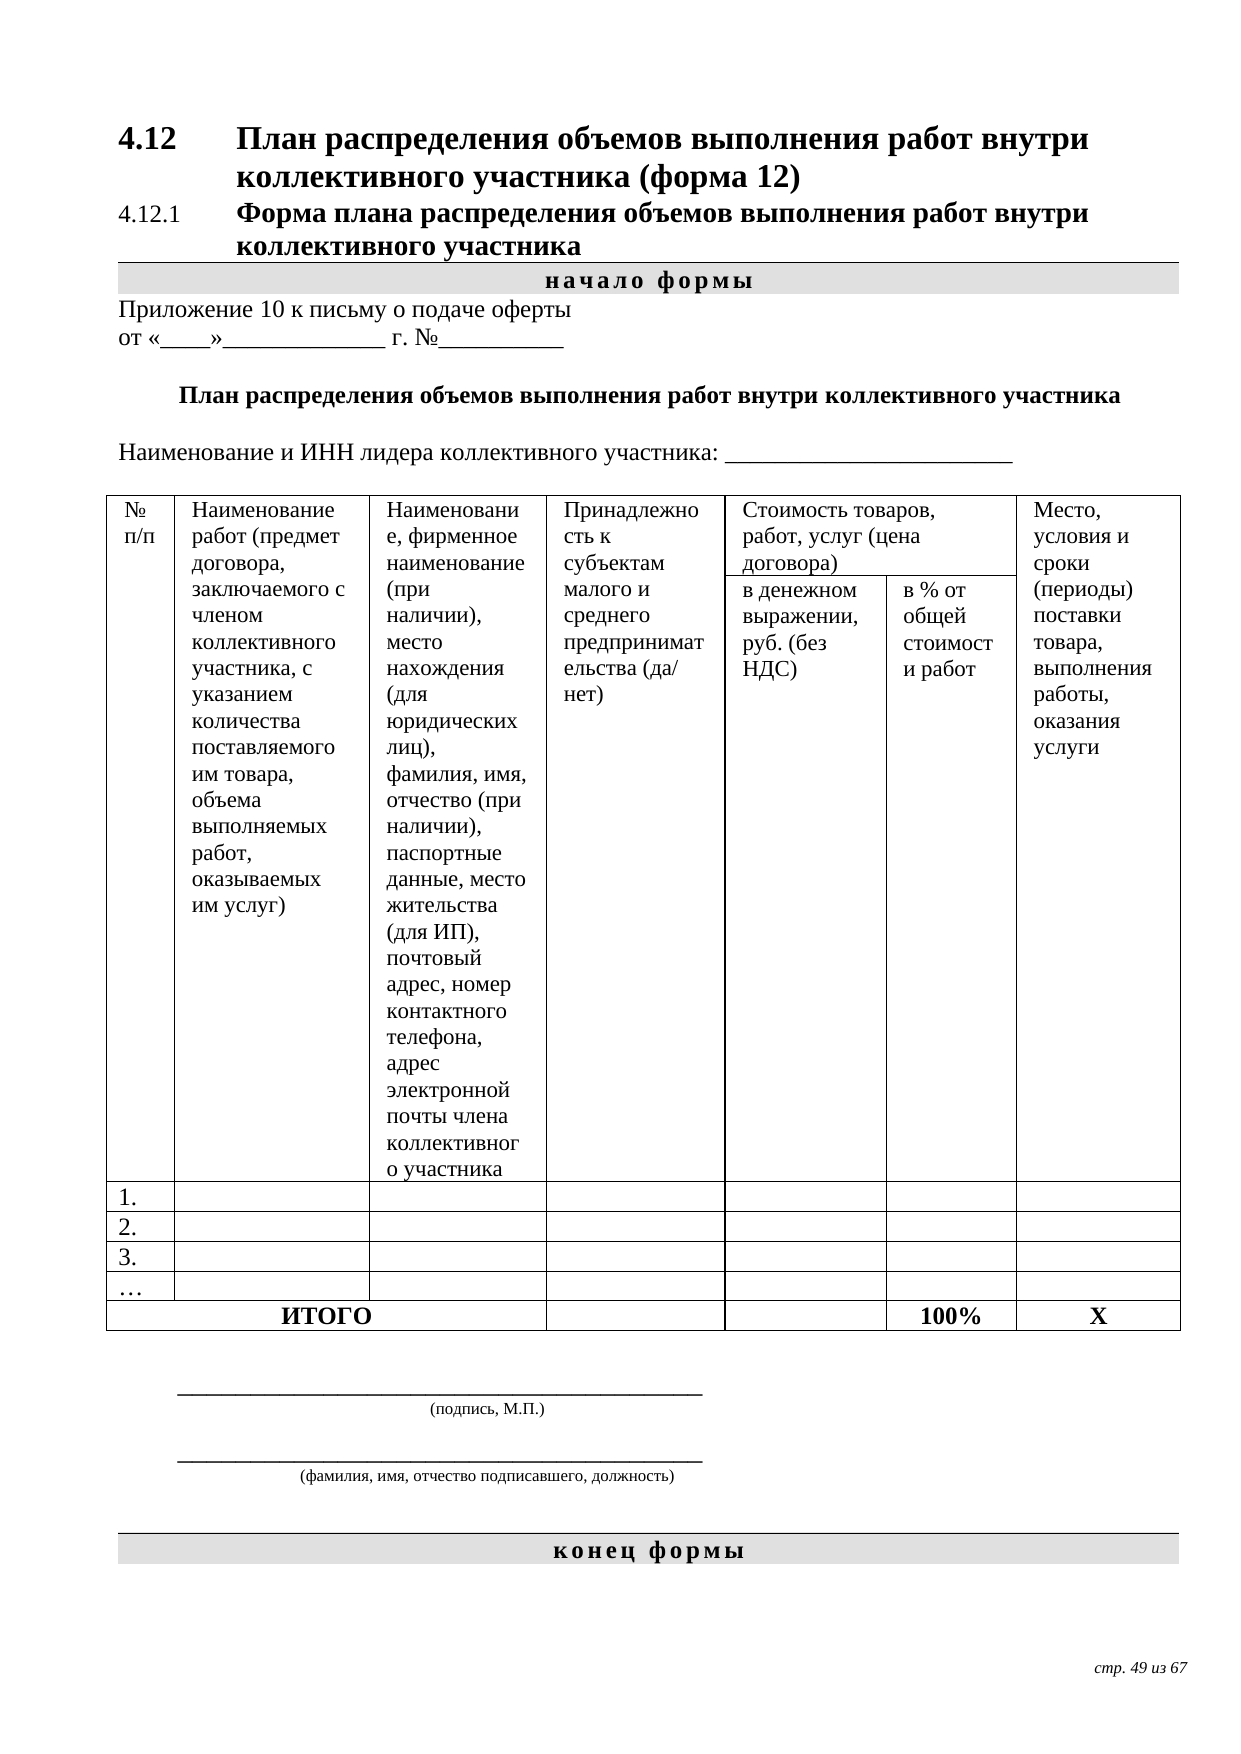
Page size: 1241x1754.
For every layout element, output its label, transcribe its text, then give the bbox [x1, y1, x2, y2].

table_header Стоимость товаров, работ, услуг (цена договора) [726, 496, 1016, 575]
table_cell [1017, 1242, 1180, 1271]
table_cell Х [1017, 1301, 1180, 1330]
table_cell в денежном выражении, руб. (без НДС) [726, 576, 886, 1181]
table_cell [726, 1212, 886, 1241]
text Наименование и ИНН лидера коллективного участника: _______________________ [118, 437, 1181, 466]
table_cell [1017, 1212, 1180, 1241]
table_header Место, условия и сроки (периоды) поставки товара, выполнения работы, оказания услуги [1017, 496, 1180, 1181]
text ____________________________________ [118, 1432, 1181, 1465]
table_cell [887, 1272, 1016, 1300]
subtitle План распределения объемов выполнения работ внутри коллективного участника (форма 12) [118, 118, 1181, 195]
table_header Наименование работ (предмет договора, заключаемого с членом коллективного участника, с указанием количества поставляемого им товара, объема выполняемых работ, оказываемых им услуг) [175, 496, 369, 1181]
table_cell [370, 1272, 546, 1300]
table_cell [175, 1212, 369, 1241]
table_cell [547, 1301, 724, 1330]
table_cell [547, 1212, 724, 1241]
table_cell … [107, 1272, 174, 1300]
table_cell [887, 1212, 1016, 1241]
text (подпись, М.П.) [118, 1398, 797, 1432]
table_cell [370, 1182, 546, 1211]
table_cell 100% [887, 1301, 1016, 1330]
table_cell [175, 1272, 369, 1300]
table_header Наименование, фирменное наименование (при наличии), место нахождения (для юридических лиц), фамилия, имя, отчество (при наличии), паспортные данные, место жительства (для ИП), почтовый адрес, номер контактного телефона, адрес электронной почты члена коллективного участника [370, 496, 546, 1181]
text План распределения объемов выполнения работ внутри коллективного участника [118, 380, 1181, 409]
table_cell [107, 1182, 174, 1211]
table_cell [1017, 1182, 1180, 1211]
table_cell [370, 1242, 546, 1271]
table_header Принадлежность к субъектам малого и среднего предпринимательства (да/ нет) [547, 496, 724, 1181]
text начало формы [118, 263, 1179, 294]
table_cell [887, 1242, 1016, 1271]
table_cell [726, 1272, 886, 1300]
table_cell [726, 1242, 886, 1271]
text конец формы [118, 1534, 1179, 1564]
text Приложение 10 к письму о подаче оферты от «____»_____________ г. №__________ [118, 294, 1181, 351]
text Форма плана распределения объемов выполнения работ внутри коллективного участника [118, 195, 1181, 262]
table_cell [726, 1301, 886, 1330]
table_cell [726, 1182, 886, 1211]
table_cell [175, 1242, 369, 1271]
table_cell [107, 1212, 174, 1241]
table_cell [547, 1272, 724, 1300]
table_cell [107, 1242, 174, 1271]
table_cell [547, 1182, 724, 1211]
table_cell [547, 1242, 724, 1271]
table_header № п/п [107, 496, 174, 1181]
table_cell [1017, 1272, 1180, 1300]
table_cell в % от общей стоимости работ [887, 576, 1016, 1181]
text ____________________________________ [118, 1365, 1181, 1398]
table_cell [370, 1212, 546, 1241]
table_cell [887, 1182, 1016, 1211]
text (фамилия, имя, отчество подписавшего, должность) [118, 1465, 797, 1499]
table_cell [175, 1182, 369, 1211]
table_cell ИТОГО [107, 1301, 546, 1330]
